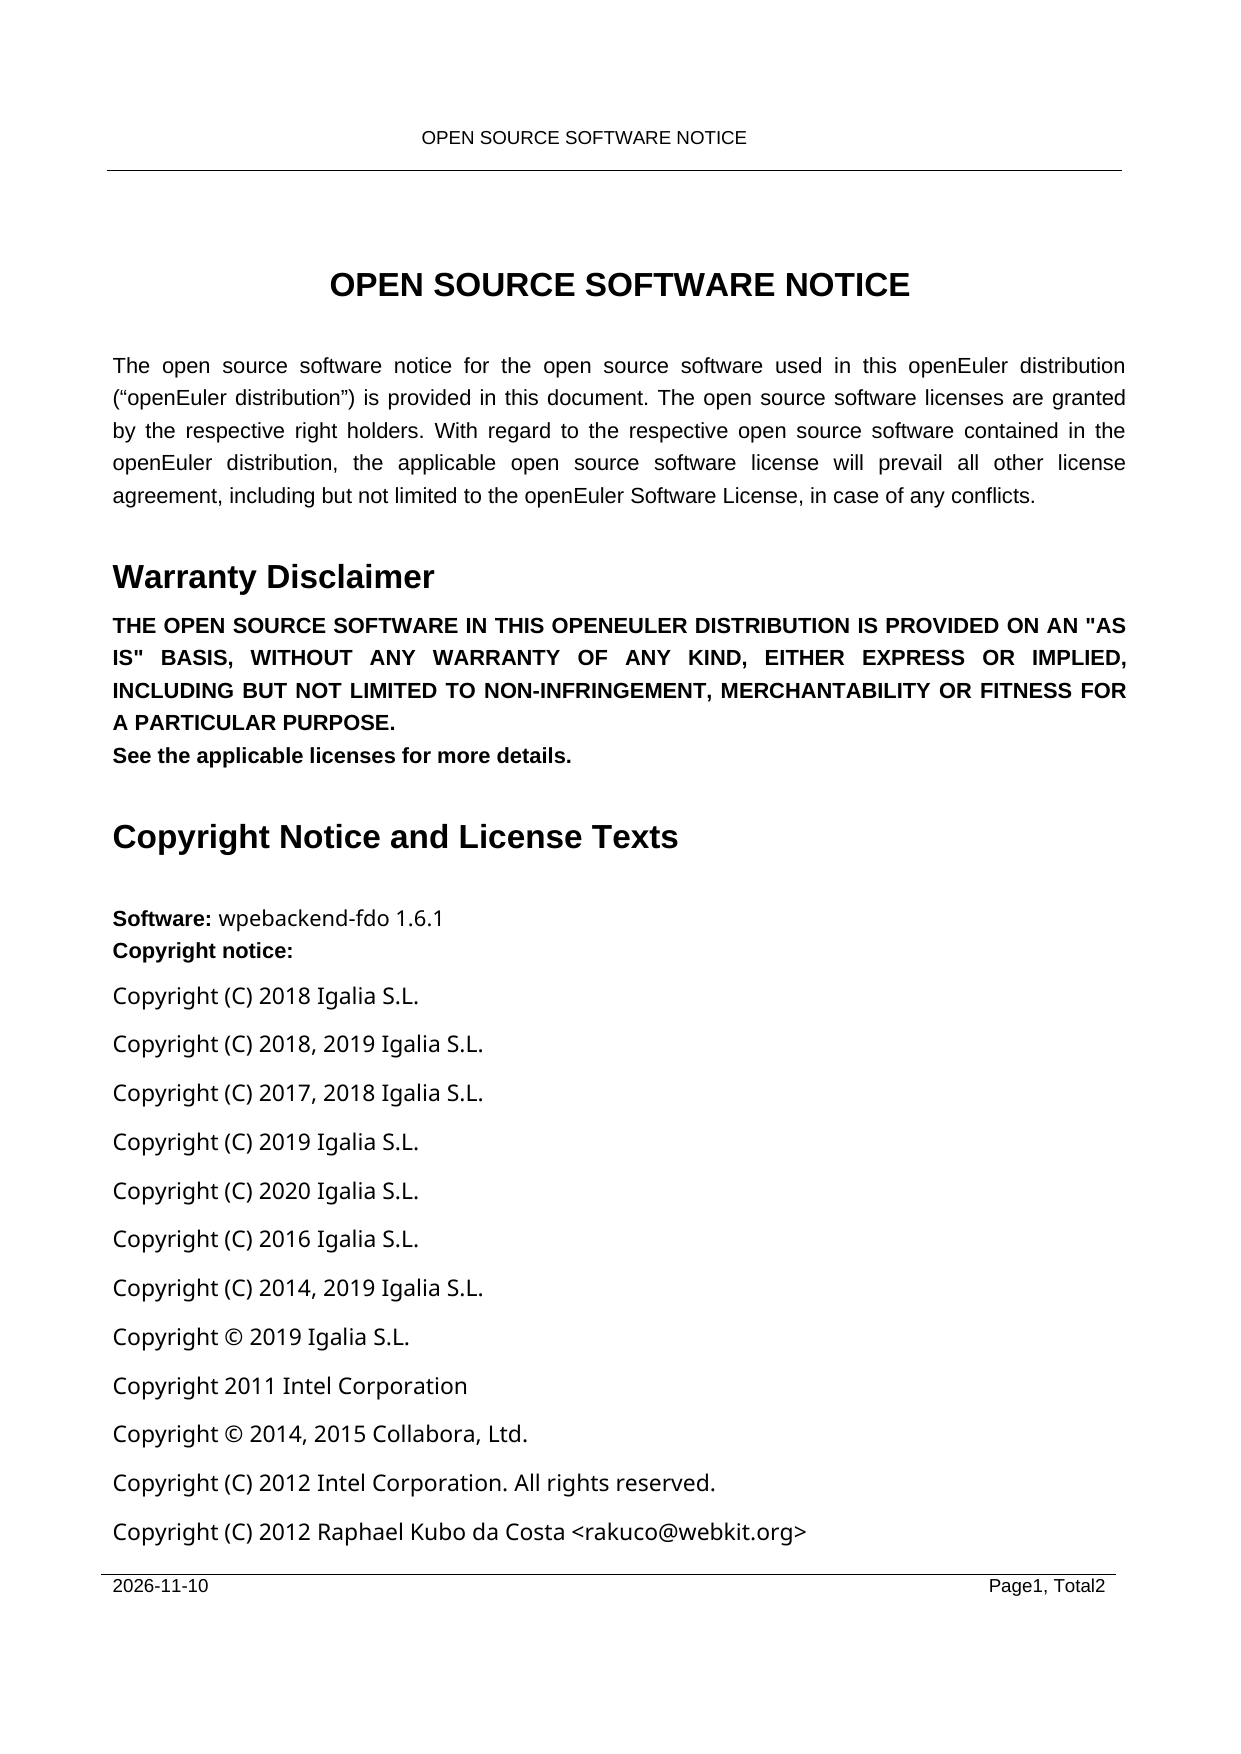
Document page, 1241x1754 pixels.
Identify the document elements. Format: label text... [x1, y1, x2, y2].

text Copyright Notice and License Texts [112, 804, 1128, 869]
text Software: wpebackend-fdo 1.6.1 [112, 901, 1128, 934]
text Copyright notice: [112, 934, 1128, 966]
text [112, 979, 1128, 1548]
text THE OPEN SOURCE SOFTWARE IN THIS OPENEULER DISTRIBUTION IS PROVIDED ON AN "AS IS" BASIS, WITHOUT ANY WARRANTY OF ANY KIND, EITHER EXPRESS OR IMPLIED, INCLUDING BUT NOT LIMITED TO NON-INFRINGEMENT, MERCHANTABILITY OR FITNESS FOR A PARTICULAR PURPOSE. See the applicable licenses for more details. [112, 609, 1128, 771]
text Warranty Disclaimer [112, 544, 1128, 609]
text The open source software notice for the open source software used in this openEuler distribution (“openEuler distribution”) is provided in this document. The open source software licenses are granted by the respective right holders. With regard to the respective open source software contained in the openEuler distribution, the applicable open source software license will prevail all other license agreement, including but not limited to the openEuler Software License, in case of any conflicts. [112, 349, 1128, 511]
text OPEN SOURCE SOFTWARE NOTICE [112, 251, 1128, 316]
